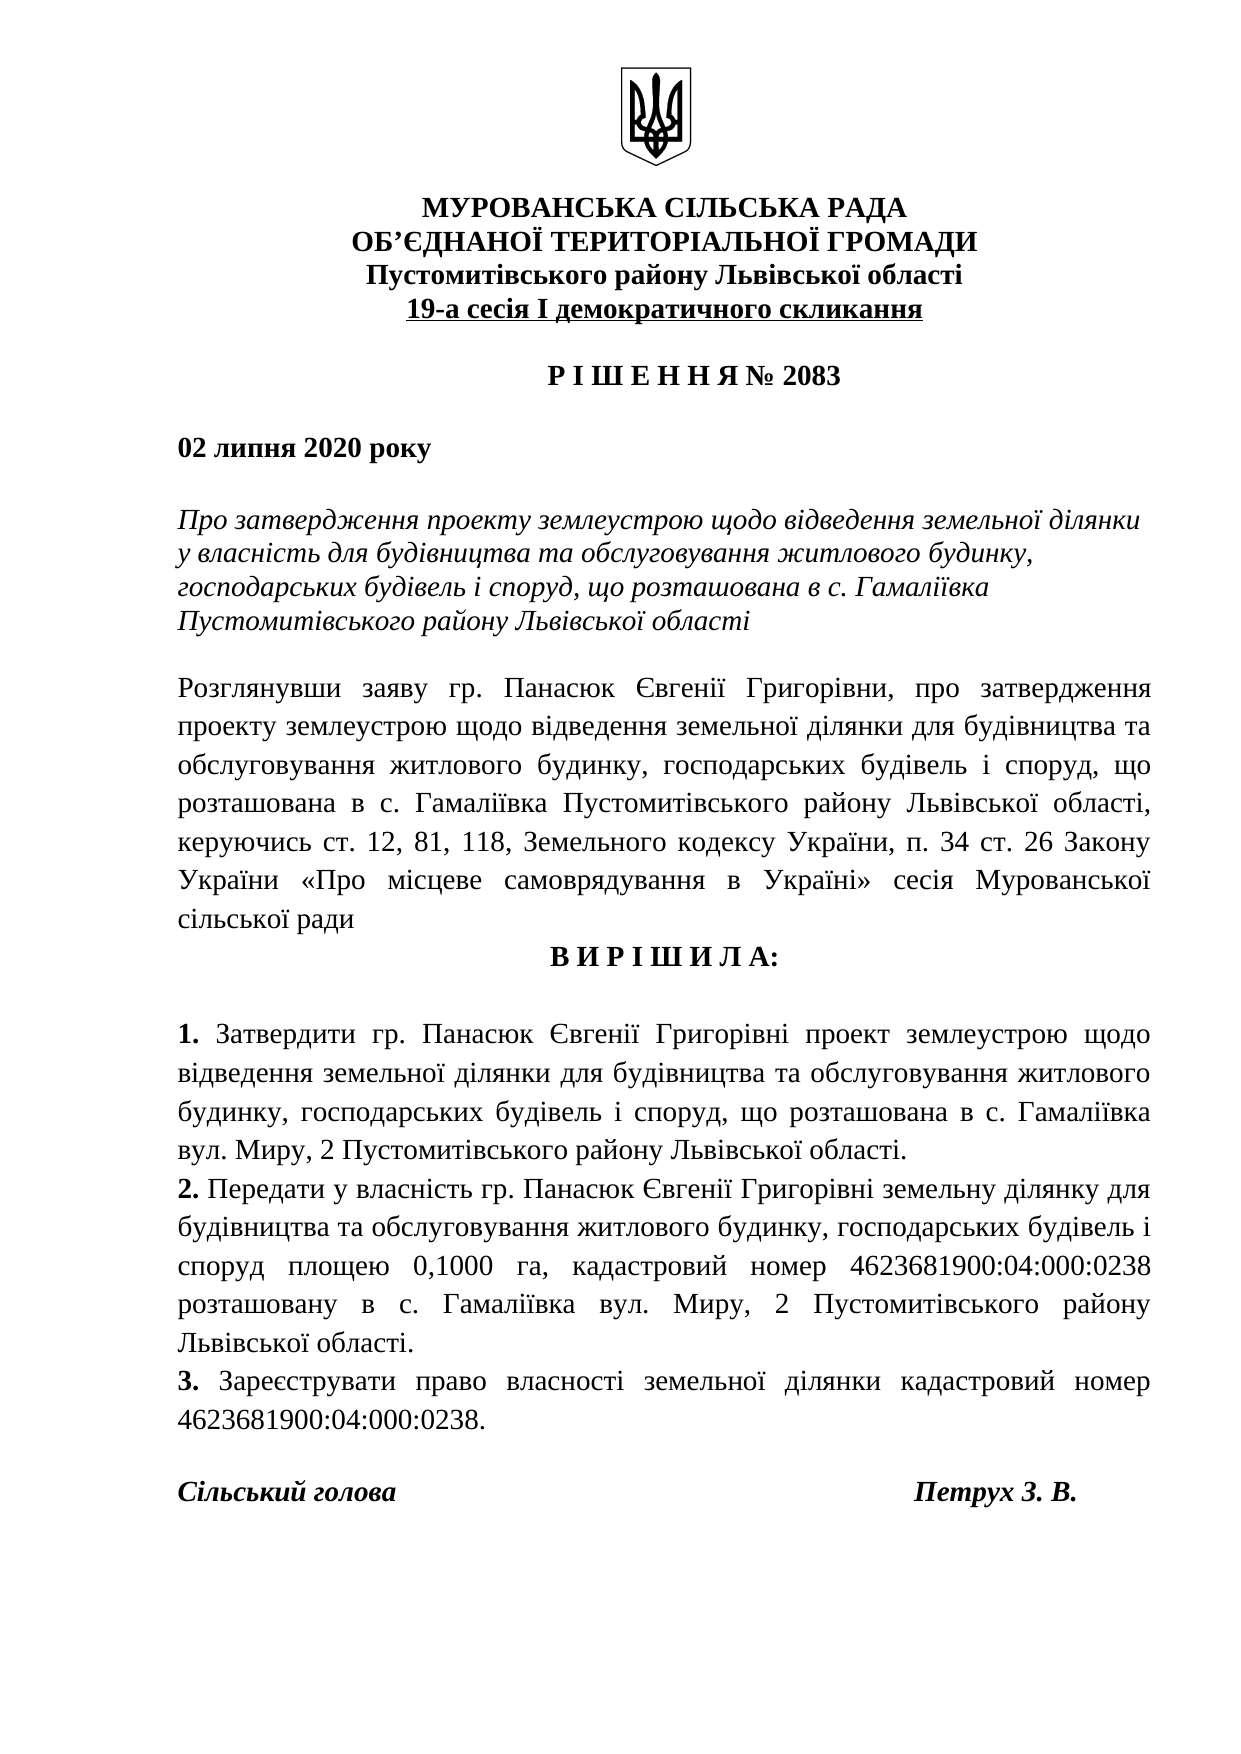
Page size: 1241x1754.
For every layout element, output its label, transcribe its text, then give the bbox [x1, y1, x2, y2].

text Пустомитівського району Львівської області [177, 257, 1152, 291]
text Сільський голова Петрух З. В. [177, 1474, 1152, 1508]
text МУРОВАНСЬКА СІЛЬСЬКА РАДА [177, 190, 1152, 224]
text Розглянувши заяву гр. Панасюк Євгенії Григорівни, про затвердження проекту землеустрою щодо відведення земельної ділянки для будівництва та обслуговування житлового будинку, господарських будівель і споруд, що розташована в с. Гамаліївка Пустомитівського району Львівської області, керуючись ст. 12, 81, 118, Земельного кодексу України, п. 34 ст. 26 Закону України «Про місцеве самоврядування в Україні» сесія Мурованської сільської ради [177, 670, 1152, 934]
text 19-а сесія І демократичного скликання [177, 291, 1152, 324]
text Р І Ш Е Н Н Я № 2083 [177, 358, 1211, 391]
text Про затвердження проекту землеустрою щодо відведення земельної ділянки у власність для будівництва та обслуговування житлового будинку, господарських будівель і споруд, що розташована в с. Гамаліївка Пустомитівського району Львівської області [177, 502, 1152, 636]
text ОБ’ЄДНАНОЇ ТЕРИТОРІАЛЬНОЇ ГРОМАДИ [177, 224, 1152, 257]
text 1. Затвердити гр. Панасюк Євгенії Григорівні проект землеустрою щодо відведення земельної ділянки для будівництва та обслуговування житлового будинку, господарських будівель і споруд, що розташована в с. Гамаліївка вул. Миру, 2 Пустомитівського району Львівської області. [177, 1017, 1152, 1166]
text В И Р І Ш И Л А: [177, 939, 1152, 973]
text 3. Зареєструвати право власності земельної ділянки кадастровий номер 4623681900:04:000:0238. [177, 1363, 1152, 1436]
text 02 липня 2020 року [177, 430, 1152, 463]
text 2. Передати у власність гр. Панасюк Євгенії Григорівні земельну ділянку для будівництва та обслуговування житлового будинку, господарських будівель і споруд площею 0,1000 га, кадастровий номер 4623681900:04:000:0238 розташовану в с. Гамаліївка вул. Миру, 2 Пустомитівського району Львівської області. [177, 1171, 1152, 1358]
